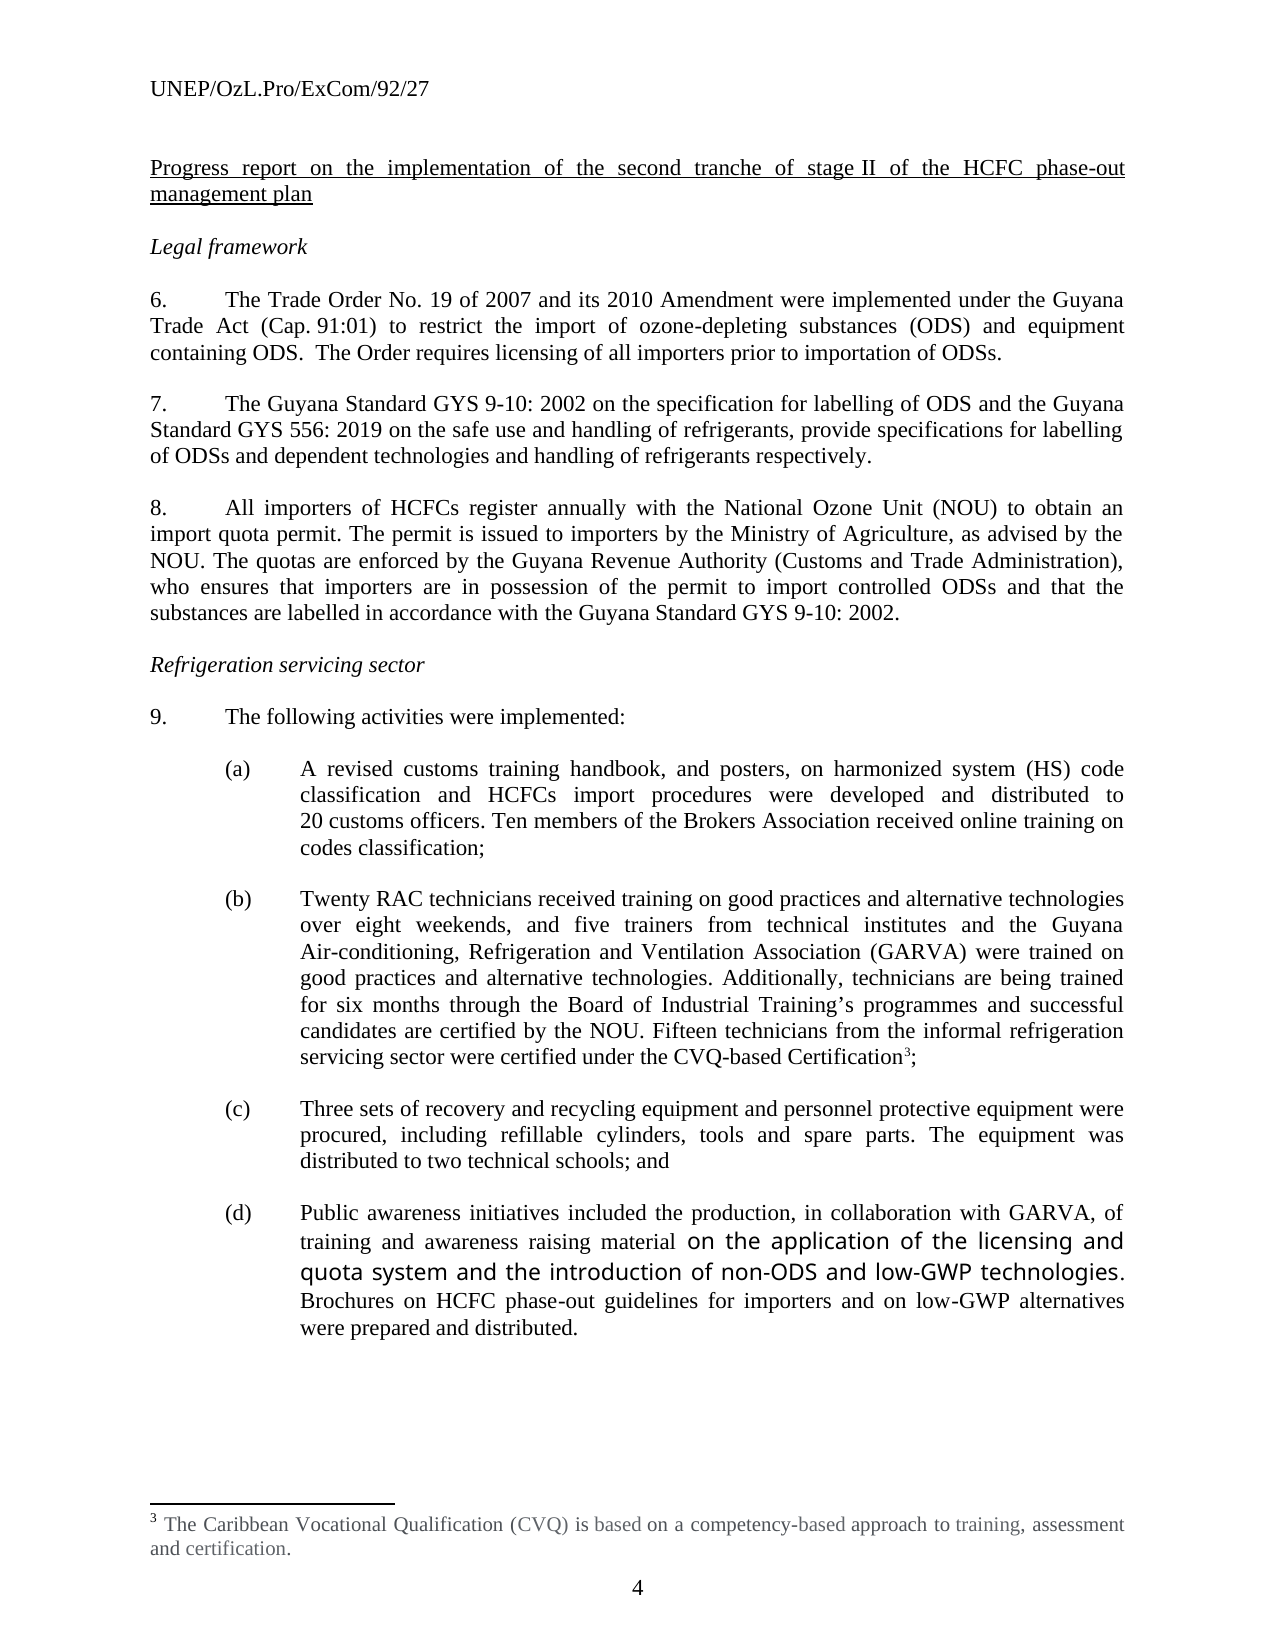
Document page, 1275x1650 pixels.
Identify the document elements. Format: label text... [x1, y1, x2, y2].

text Progress report on the implementation of the second tranche of stage II of the HCFC phase-out management plan [150, 154, 1125, 177]
text Refrigeration servicing sector [150, 651, 1125, 677]
subtitle All importers of HCFCs register annually with the National Ozone Unit (NOU) to obtain an import quota permit. The permit is issued to importers by the Ministry of Agriculture, as advised by the NOU. The quotas are enforced by the Guyana Revenue Authority (Customs and Trade Administration), who ensures that importers are in possession of the permit to import controlled ODSs and that the substances are labelled in accordance with the Guyana Standard GYS 9-10: 2002. [150, 494, 1125, 626]
text Legal framework [150, 233, 1125, 259]
subtitle Public awareness initiatives included the production, in collaboration with GARVA, of training and awareness raising material on the application of the licensing and quota system and the introduction of non-ODS and low-GWP technologies. Brochures on HCFC phase-out guidelines for importers and on low-GWP alternatives were prepared and distributed. [225, 1199, 1125, 1340]
text Progress report on the implementation of the second tranche of stage II of the HCFC phase-out management plan [150, 178, 1125, 207]
subtitle The Trade Order No. 19 of 2007 and its 2010 Amendment were implemented under the Guyana Trade Act (Cap. 91:01) to restrict the import of ozone-depleting substances (ODS) and equipment containing ODS. The Order requires licensing of all importers prior to importation of ODSs. [150, 286, 1125, 365]
subtitle The following activities were implemented: [150, 703, 1125, 730]
subtitle A revised customs training handbook, and posters, on harmonized system (HS) code classification and HCFCs import procedures were developed and distributed to 20 customs officers. Ten members of the Brokers Association received online training on codes classification; [225, 755, 1125, 860]
subtitle Twenty RAC technicians received training on good practices and alternative technologies over eight weekends, and five trainers from technical institutes and the Guyana Air-conditioning, Refrigeration and Ventilation Association (GARVA) were trained on good practices and alternative technologies. Additionally, technicians are being trained for six months through the Board of Industrial Training’s programmes and successful candidates are certified by the NOU. Fifteen technicians from the informal refrigeration servicing sector were certified under the CVQ-based Certification; [225, 885, 1125, 1070]
subtitle Three sets of recovery and recycling equipment and personnel protective equipment were procured, including refillable cylinders, tools and spare parts. The equipment was distributed to two technical schools; and [225, 1095, 1125, 1174]
subtitle The Guyana Standard GYS 9-10: 2002 on the specification for labelling of ODS and the Guyana Standard GYS 556: 2019 on the safe use and handling of refrigerants, provide specifications for labelling of ODSs and dependent technologies and handling of refrigerants respectively. [150, 390, 1125, 469]
